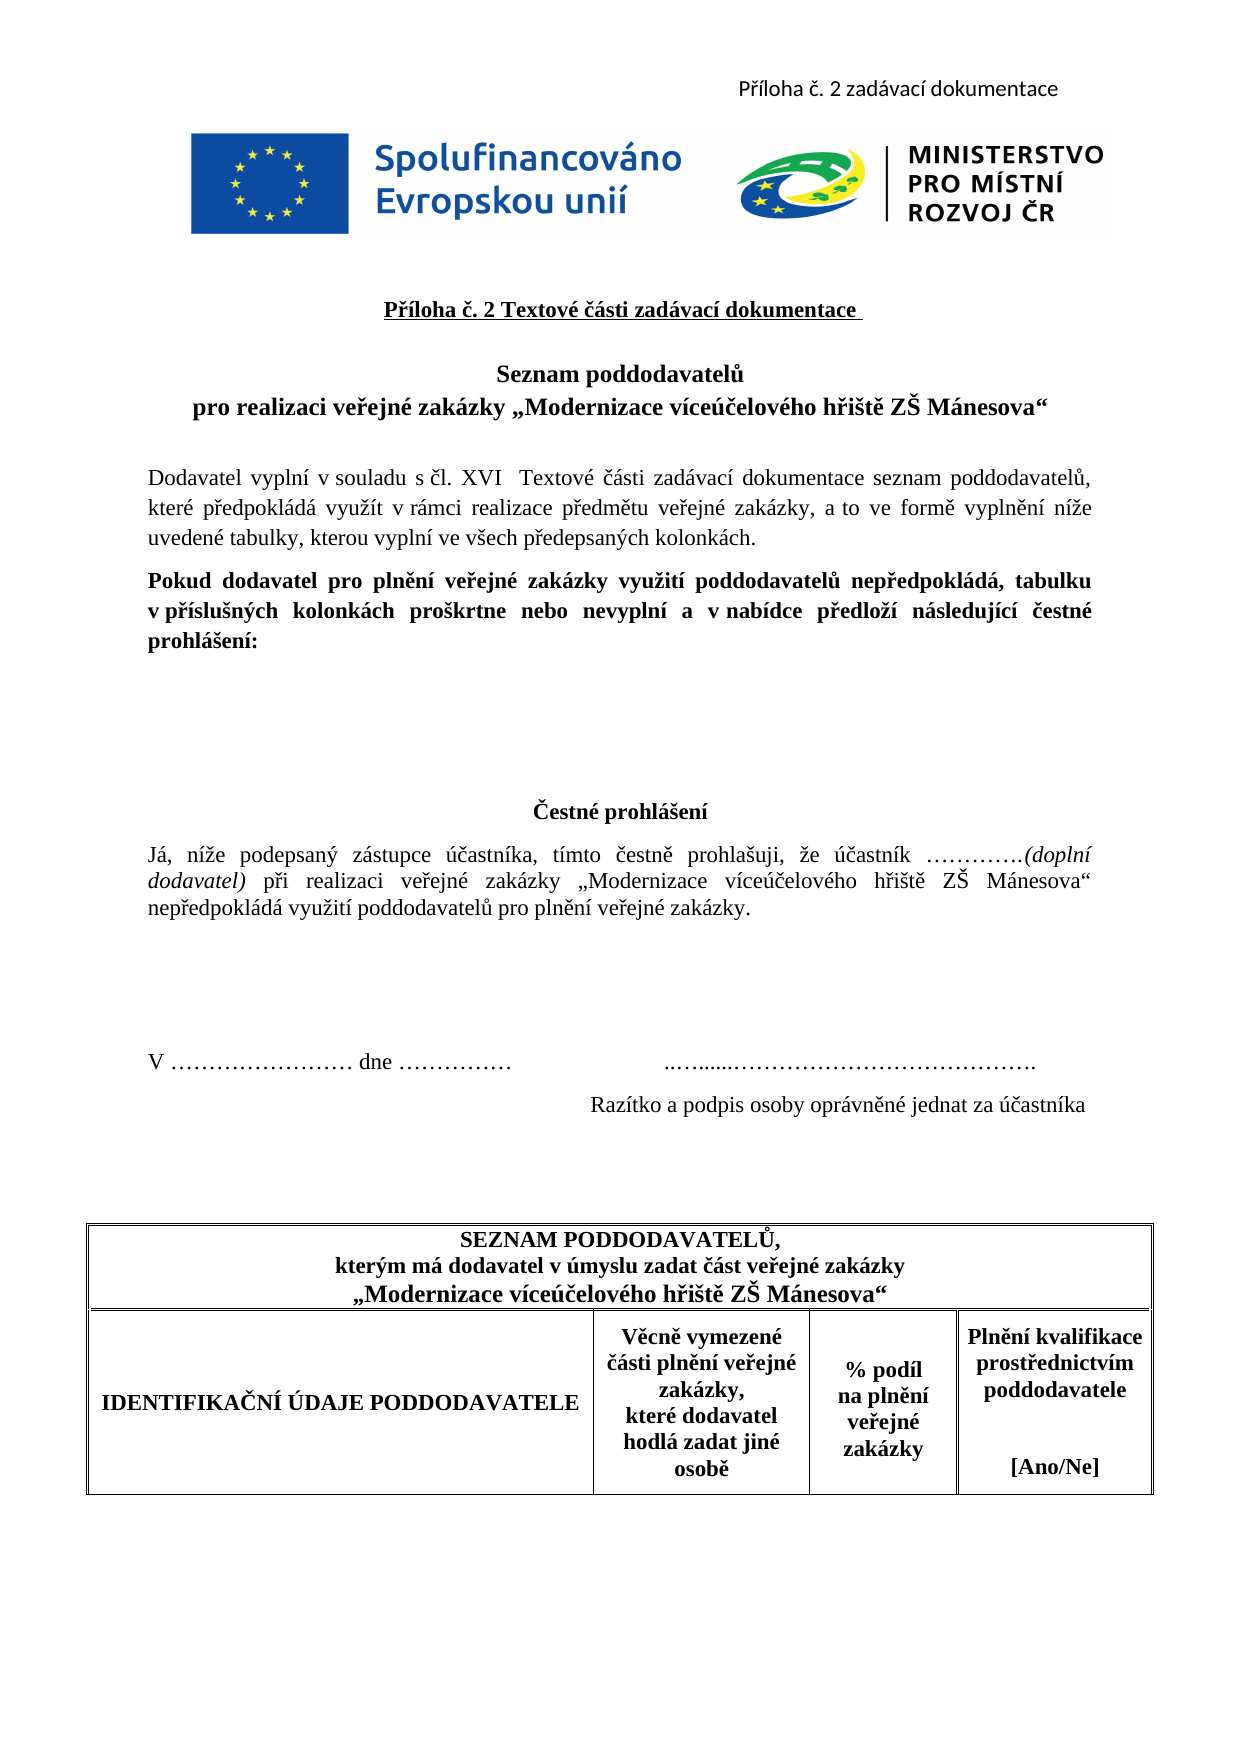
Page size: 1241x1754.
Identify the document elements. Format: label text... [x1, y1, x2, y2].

table_cell % podíl na plnění veřejné zakázky [810, 1311, 956, 1494]
text Pokud dodavatel pro plnění veřejné zakázky využití poddodavatelů nepředpokládá, tabulku v příslušných kolonkách proškrtne nebo nevyplní a v nabídce předloží následující čestné prohlášení: [148, 567, 1093, 654]
picture [188, 130, 1111, 237]
text Razítko a podpis osoby oprávněné jednat za účastníka [148, 1091, 1093, 1117]
text Dodavatel vyplní v souladu s čl. XVI Textové části zadávací dokumentace seznam poddodavatelů, které předpokládá využít v rámci realizace předmětu veřejné zakázky, a to ve formě vyplnění níže uvedené tabulky, kterou vyplní ve všech předepsaných kolonkách. [148, 464, 1093, 551]
text V …………………… dne …………… ..…......…………………………………. [148, 1048, 1093, 1074]
table_cell Plnění kvalifikace prostřednictvím poddodavatele [Ano/Ne] [959, 1308, 1151, 1494]
text pro realizaci veřejné zakázky „Modernizace víceúčelového hřiště ZŠ Mánesova“ [148, 392, 1093, 421]
table_header SEZNAM PODDODAVATELŮ, kterým má dodavatel v úmyslu zadat část veřejné zakázky „Modernizace víceúčelového hřiště ZŠ Mánesova“ [89, 1226, 1151, 1307]
text Příloha č. 2 Textové části zadávací dokumentace [148, 296, 1093, 322]
table_cell Věcně vymezené části plnění veřejné zakázky, které dodavatel hodlá zadat jiné osobě [594, 1311, 809, 1494]
table_cell IDENTIFIKAČNÍ ÚDAJE PODDODAVATELE [89, 1308, 593, 1494]
text Já, níže podepsaný zástupce účastníka, tímto čestně prohlašuji, že účastník ………….(doplní dodavatel) při realizaci veřejné zakázky „Modernizace víceúčelového hřiště ZŠ Mánesova“ nepředpokládá využití poddodavatelů pro plnění veřejné zakázky. [148, 841, 1093, 920]
text Čestné prohlášení [148, 798, 1093, 824]
text Seznam poddodavatelů [148, 359, 1093, 388]
